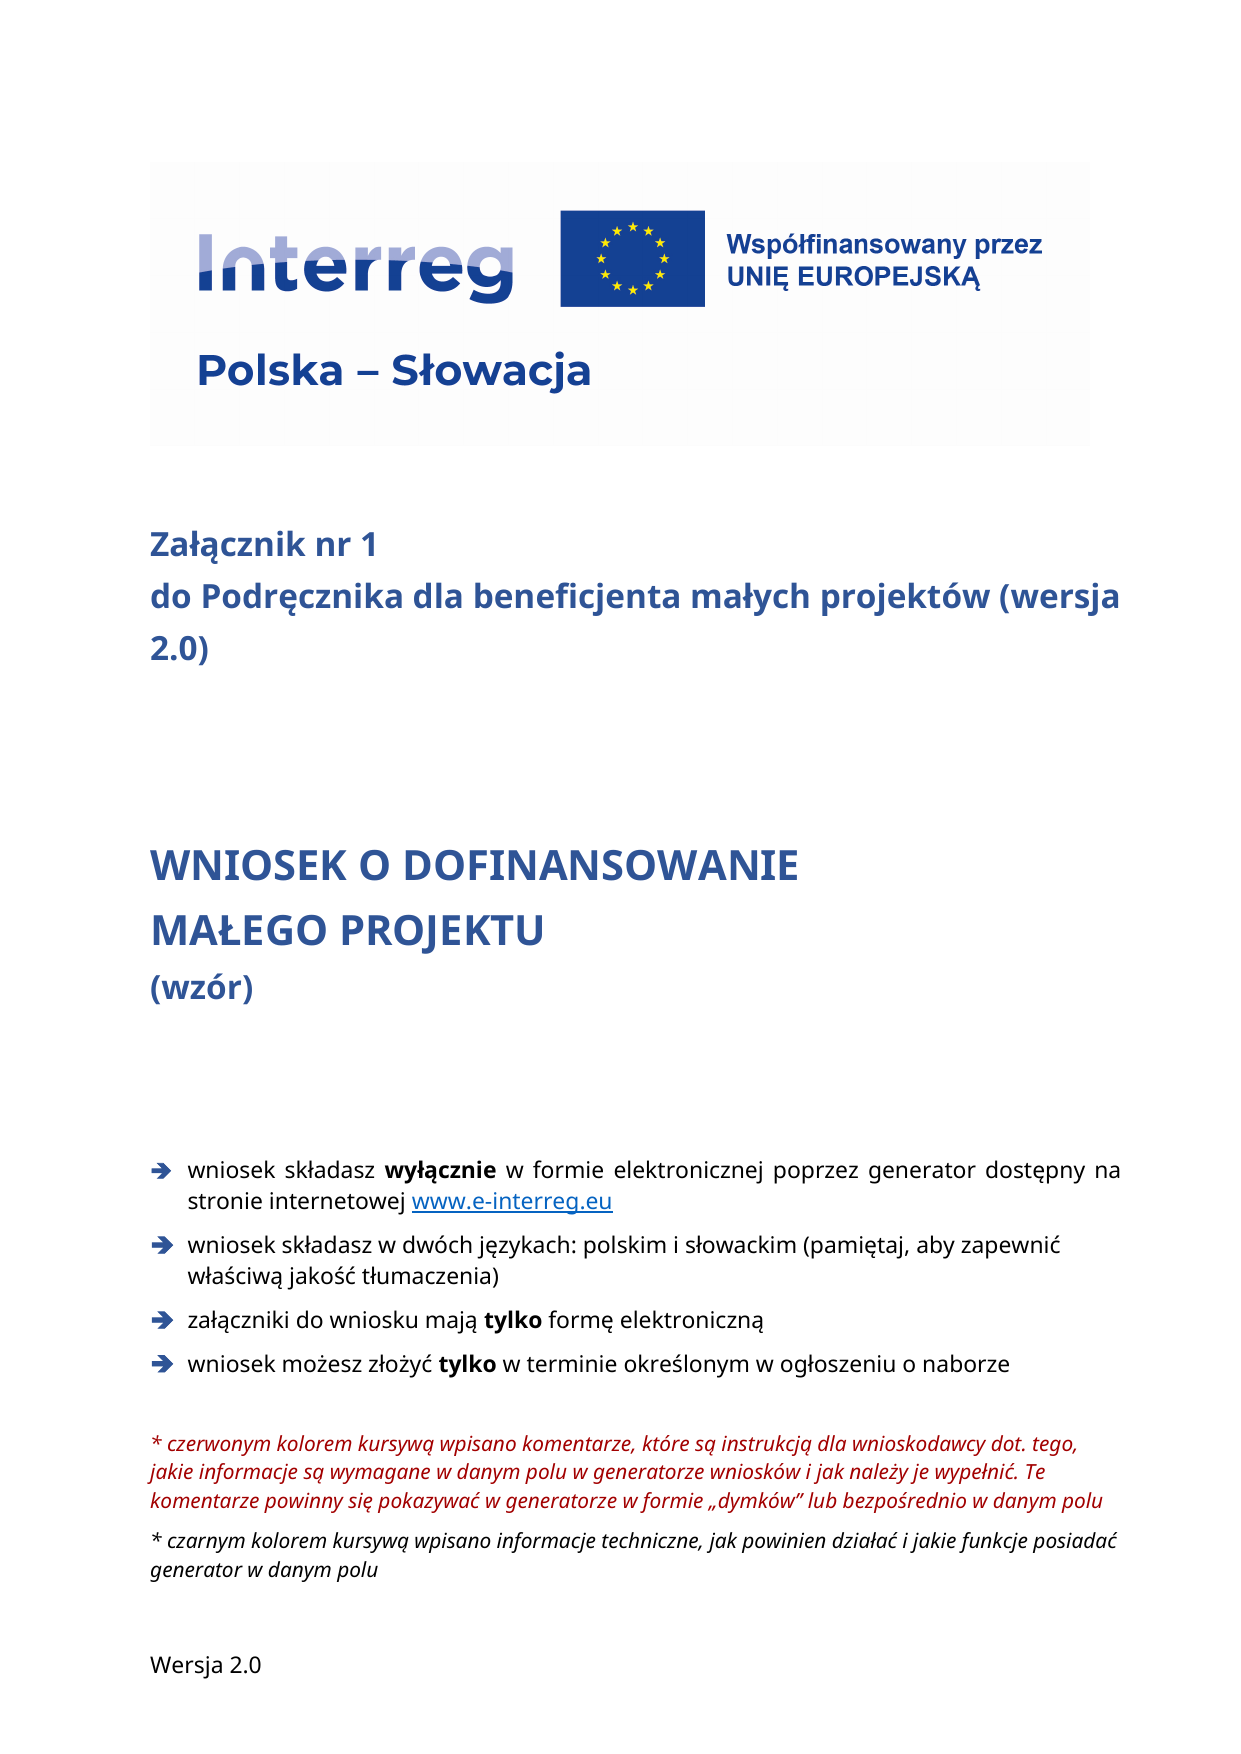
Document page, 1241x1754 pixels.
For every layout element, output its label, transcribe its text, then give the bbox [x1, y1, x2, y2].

list wniosek możesz złożyć tylko w terminie określonym w ogłoszeniu o naborze [150, 1348, 1122, 1379]
picture [150, 162, 1091, 446]
text wniosek składasz wyłącznie w formie elektronicznej poprzez generator dostępny na stronie internetowej www.e-interreg.eu [150, 1154, 1122, 1216]
list załączniki do wniosku mają tylko formę elektroniczną [150, 1304, 1122, 1335]
text * czarnym kolorem kursywą wpisano informacje techniczne, jak powinien działać i jakie funkcje posiadać generator w danym polu [150, 1527, 1122, 1583]
subtitle Załącznik nr 1 do Podręcznika dla beneficjenta małych projektów (wersja 2.0) Wniosek o dofinansowanie małego projektu (wzór) [150, 521, 1122, 1009]
text * czerwonym kolorem kursywą wpisano komentarze, które są instrukcją dla wnioskodawcy dot. tego, jakie informacje są wymagane w danym polu w generatorze wniosków i jak należy je wypełnić. Te komentarze powinny się pokazywać w generatorze w formie „dymków” lub bezpośrednio w danym polu [150, 1429, 1122, 1514]
list wniosek składasz w dwóch językach: polskim i słowackim (pamiętaj, aby zapewnić właściwą jakość tłumaczenia) [150, 1229, 1122, 1291]
